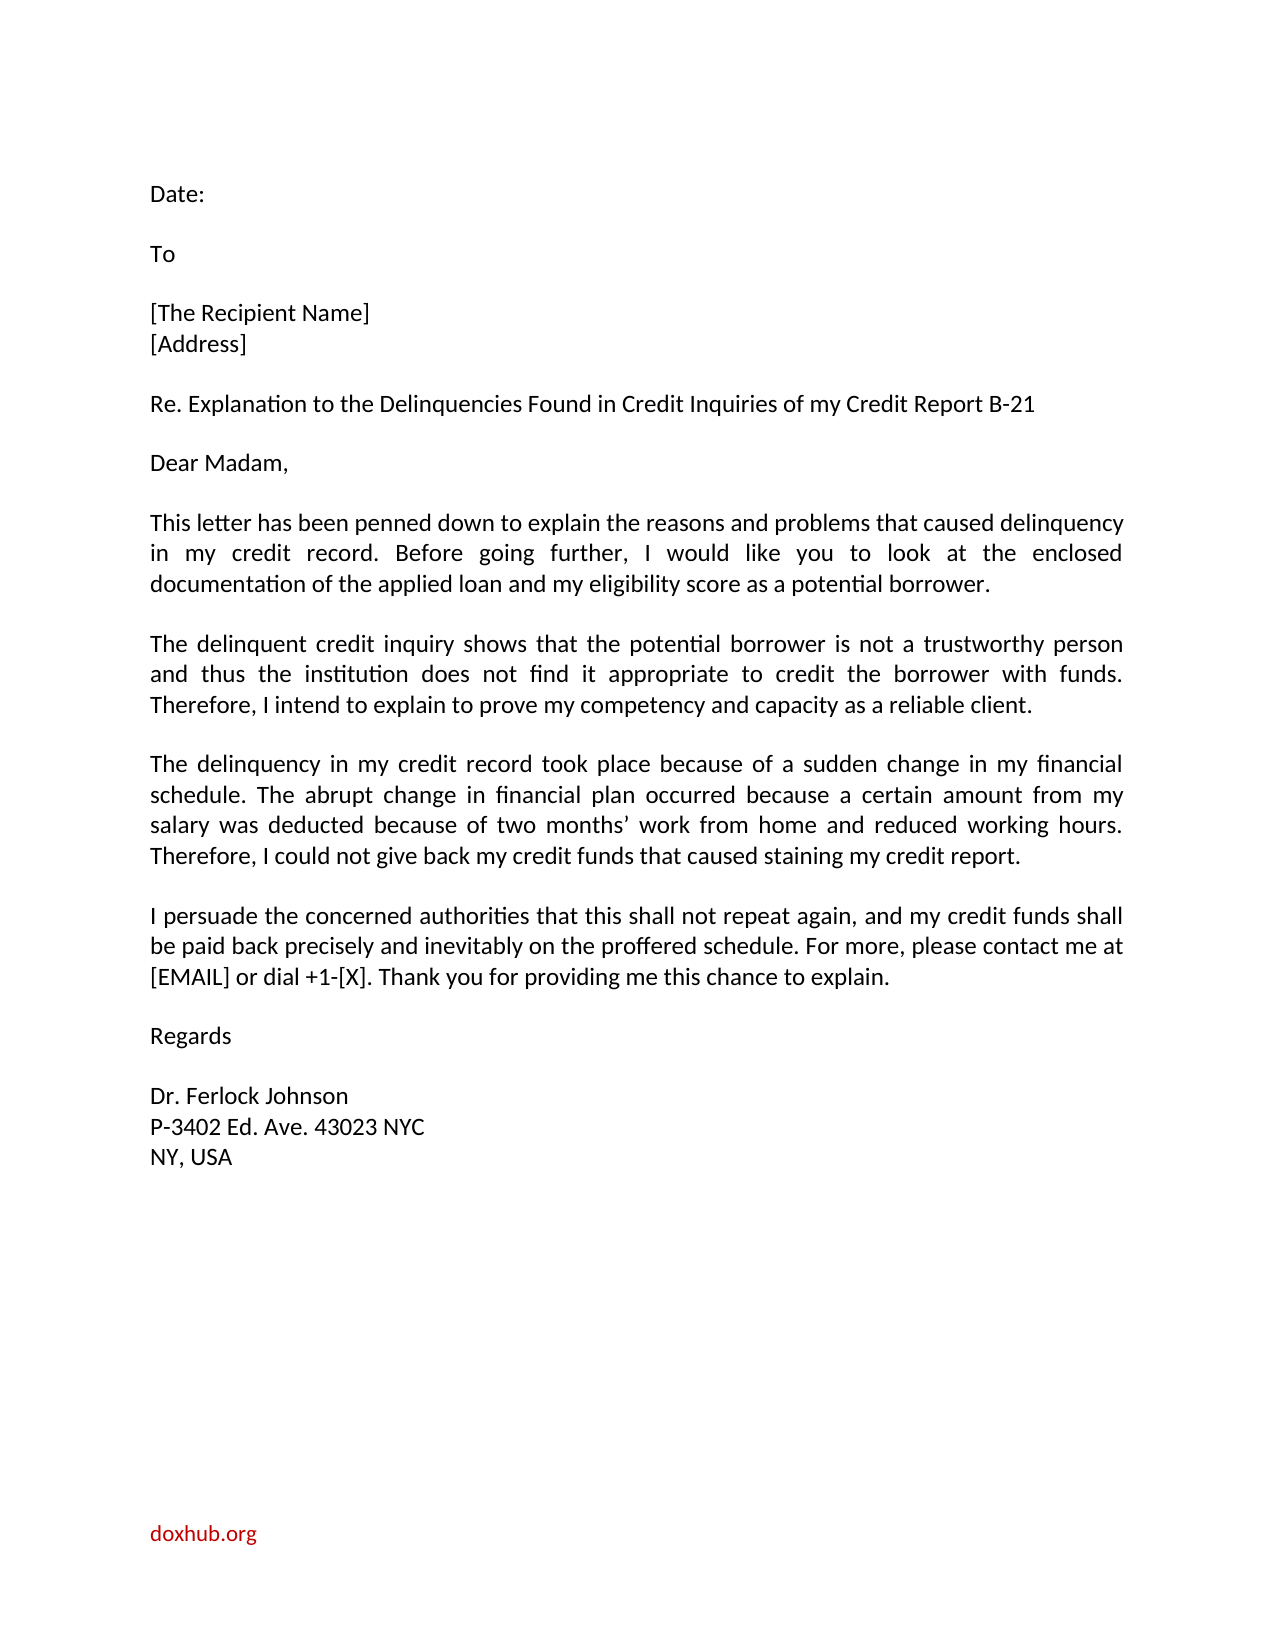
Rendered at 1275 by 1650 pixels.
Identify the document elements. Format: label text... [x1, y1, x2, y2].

text Date: [150, 178, 1125, 209]
text I persuade the concerned authorities that this shall not repeat again, and my credit funds shall be paid back precisely and inevitably on the proffered schedule. For more, please contact me at [EMAIL] or dial +1-[X]. Thank you for providing me this chance to explain. [150, 900, 1125, 991]
text Re. Explanation to the Delinquencies Found in Credit Inquiries of my Credit Report B-21 [150, 388, 1125, 418]
text [The Recipient Name] [Address] [150, 297, 1125, 358]
text Dr. Ferlock Johnson P-3402 Ed. Ave. 43023 NYC NY, USA [150, 1080, 1125, 1172]
text This letter has been penned down to explain the reasons and problems that caused delinquency in my credit record. Before going further, I would like you to look at the enclosed documentation of the applied loan and my eligibility score as a potential borrower. [150, 507, 1125, 599]
text Regards [150, 1021, 1125, 1051]
text To [150, 238, 1125, 268]
text The delinquent credit inquiry shows that the potential borrower is not a trustworthy person and thus the institution does not find it appropriate to credit the borrower with funds. Therefore, I intend to explain to prove my competency and capacity as a reliable client. [150, 628, 1125, 719]
text The delinquency in my credit record took place because of a sudden change in my financial schedule. The abrupt change in financial plan occurred because a certain amount from my salary was deducted because of two months’ work from home and reduced working hours. Therefore, I could not give back my credit funds that caused staining my credit report. [150, 748, 1125, 871]
text Dear Madam, [150, 447, 1125, 478]
